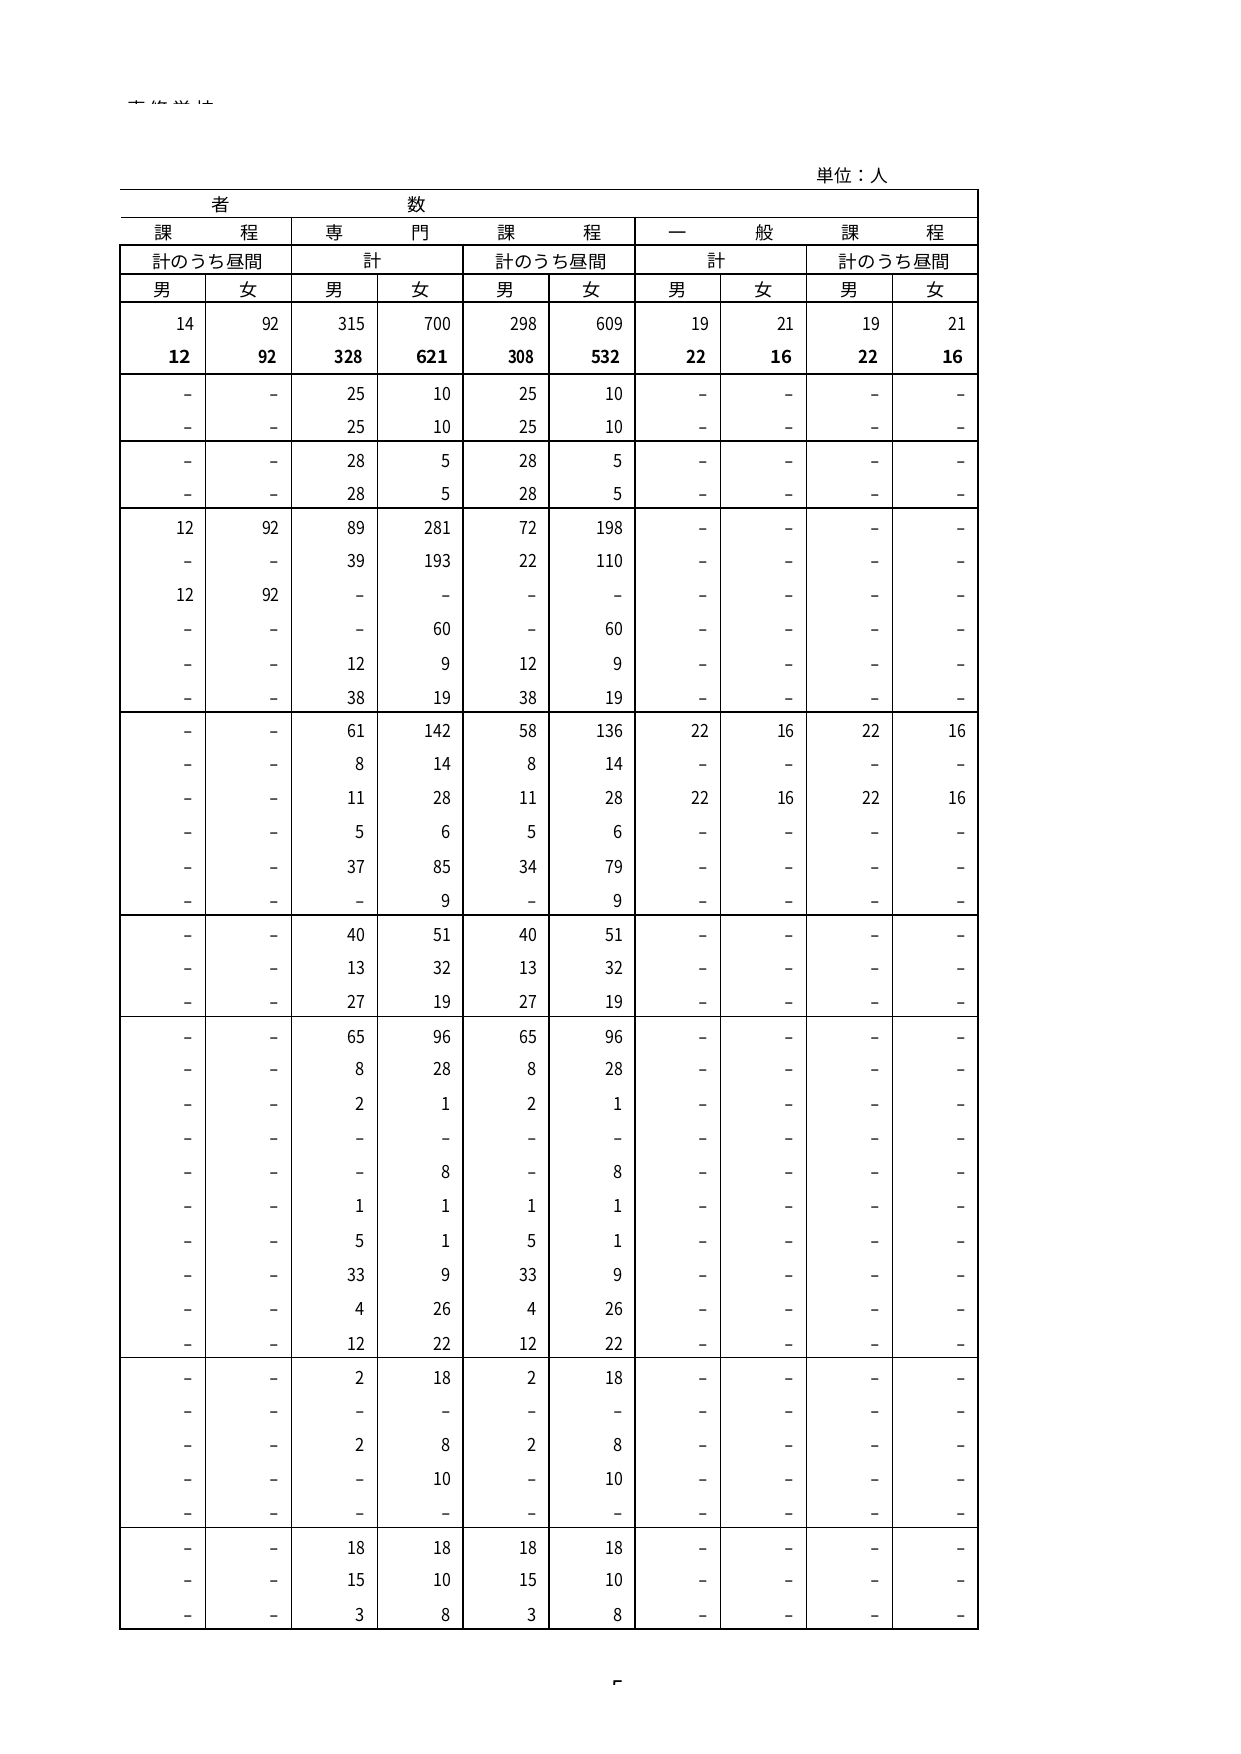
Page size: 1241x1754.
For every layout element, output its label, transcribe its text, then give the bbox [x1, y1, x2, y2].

table_cell 25 [292, 375, 377, 408]
table_cell 28 [550, 1050, 634, 1085]
table_cell - [807, 679, 892, 711]
table_cell - [378, 1392, 462, 1426]
table_cell 198 [550, 509, 634, 542]
table_cell - [464, 1153, 548, 1187]
table_cell 5 [292, 1222, 377, 1256]
table_cell 28 [464, 442, 548, 475]
table_cell - [206, 1325, 291, 1357]
table_cell 532 [550, 339, 634, 373]
table_cell - [121, 1119, 205, 1153]
table_cell - [807, 1325, 892, 1357]
table_cell - [121, 1528, 205, 1562]
table_cell 8 [464, 745, 548, 779]
table_cell - [206, 475, 291, 507]
table_cell 27 [464, 983, 548, 1016]
table_cell 16 [721, 713, 806, 745]
table_cell 38 [464, 679, 548, 711]
table_cell - [636, 1119, 720, 1153]
table_cell 12 [121, 576, 205, 611]
table_cell - [721, 1596, 806, 1628]
table_cell - [206, 1119, 291, 1153]
table_cell 26 [550, 1290, 634, 1324]
table_cell 37 [292, 848, 377, 882]
table_cell - [721, 848, 806, 882]
table_cell - [206, 408, 291, 440]
table_cell 課 [806, 218, 892, 244]
table_cell - [464, 576, 548, 611]
table_cell - [550, 1495, 634, 1527]
table_cell 6 [378, 814, 462, 848]
table_cell 21 [721, 303, 806, 338]
table_cell 5 [378, 475, 462, 507]
table_cell 2 [292, 1085, 377, 1119]
table_cell 40 [464, 916, 548, 949]
table_cell - [292, 1119, 377, 1153]
table_cell - [721, 983, 806, 1016]
table_cell - [636, 1017, 720, 1050]
table_cell - [721, 1495, 806, 1527]
table_cell 計のうち昼間 [121, 246, 291, 273]
table_cell - [292, 1495, 377, 1527]
table_cell 33 [464, 1256, 548, 1290]
table_cell 男 [636, 275, 720, 301]
table_cell - [807, 983, 892, 1016]
table_cell - [807, 916, 892, 949]
table_cell - [636, 1426, 720, 1460]
table_cell - [206, 814, 291, 848]
table_cell - [292, 882, 377, 914]
table_cell 38 [292, 679, 377, 711]
table_cell - [206, 679, 291, 711]
table_cell 19 [550, 983, 634, 1016]
table_cell 15 [292, 1562, 377, 1596]
table_cell - [893, 1495, 977, 1527]
table_cell 男 [292, 275, 377, 301]
table_cell - [464, 1119, 548, 1153]
table_cell 621 [378, 339, 462, 373]
table_cell - [636, 916, 720, 949]
table_cell - [807, 542, 892, 576]
table_cell - [721, 949, 806, 983]
table_cell 10 [378, 1562, 462, 1596]
table_cell - [636, 542, 720, 576]
table_cell 32 [378, 949, 462, 983]
table_cell 12 [121, 339, 205, 373]
table_cell 25 [464, 408, 548, 440]
table_cell - [121, 779, 205, 813]
table_cell 男 [121, 275, 205, 301]
table_cell - [636, 1392, 720, 1426]
table_cell 男 [464, 275, 548, 301]
table_cell - [807, 949, 892, 983]
table_cell - [893, 645, 977, 679]
table_cell - [550, 1392, 634, 1426]
table_cell 1 [378, 1188, 462, 1222]
table_cell 33 [292, 1256, 377, 1290]
table_cell - [893, 542, 977, 576]
table_cell 3 [464, 1596, 548, 1628]
table_cell - [206, 1222, 291, 1256]
table_cell - [721, 1085, 806, 1119]
table_cell - [206, 1596, 291, 1628]
table_cell 28 [378, 779, 462, 813]
table_cell 51 [378, 916, 462, 949]
table_cell 72 [464, 509, 548, 542]
table_cell - [378, 1495, 462, 1527]
table_cell - [121, 375, 205, 408]
table_cell - [807, 645, 892, 679]
table_cell - [721, 576, 806, 611]
table_cell - [121, 1358, 205, 1392]
table_cell - [292, 576, 377, 611]
table_cell - [378, 1119, 462, 1153]
table_cell - [636, 375, 720, 408]
table_cell 16 [893, 713, 977, 745]
table_cell 18 [378, 1358, 462, 1392]
table_cell 計のうち昼間 [464, 246, 634, 273]
table_cell - [807, 1426, 892, 1460]
table_cell - [721, 916, 806, 949]
table_cell - [636, 1256, 720, 1290]
table_cell - [893, 442, 977, 475]
table_cell - [721, 1119, 806, 1153]
table_cell - [206, 1256, 291, 1290]
table_cell - [121, 848, 205, 882]
table_cell - [893, 1222, 977, 1256]
table_cell - [893, 611, 977, 645]
table_cell - [893, 1153, 977, 1187]
table_cell - [893, 1290, 977, 1324]
table_cell - [893, 848, 977, 882]
table_cell 女 [378, 275, 462, 301]
table_cell 9 [550, 882, 634, 914]
table_cell 28 [378, 1050, 462, 1085]
table_cell 12 [121, 509, 205, 542]
table_cell - [206, 611, 291, 645]
table_cell 14 [121, 303, 205, 338]
table_cell 9 [550, 1256, 634, 1290]
table_cell 1 [292, 1188, 377, 1222]
table_cell 2 [464, 1358, 548, 1392]
table_cell 8 [550, 1596, 634, 1628]
table_cell - [893, 1050, 977, 1085]
table_cell - [121, 542, 205, 576]
table_cell - [721, 408, 806, 440]
table_cell - [206, 1188, 291, 1222]
table_cell - [636, 1153, 720, 1187]
table_cell - [292, 1153, 377, 1187]
table_cell 8 [292, 1050, 377, 1085]
table_cell 32 [550, 949, 634, 983]
table_cell 22 [550, 1325, 634, 1357]
table_cell - [893, 475, 977, 507]
table_cell - [464, 1460, 548, 1494]
table_cell - [721, 1188, 806, 1222]
table_cell - [206, 1495, 291, 1527]
table_cell 男 [807, 275, 892, 301]
table_cell 26 [378, 1290, 462, 1324]
table_cell 25 [464, 375, 548, 408]
table_cell 22 [464, 542, 548, 576]
table_cell 22 [636, 713, 720, 745]
table_cell 10 [550, 408, 634, 440]
table_cell 19 [378, 983, 462, 1016]
table_cell - [807, 814, 892, 848]
table_cell 34 [464, 848, 548, 882]
table_cell - [206, 645, 291, 679]
table_cell - [121, 611, 205, 645]
table_cell 110 [550, 542, 634, 576]
table_cell - [721, 1256, 806, 1290]
table_cell - [893, 1119, 977, 1153]
table_cell - [636, 1358, 720, 1392]
table_cell - [206, 1290, 291, 1324]
table_cell - [893, 1426, 977, 1460]
table_cell 10 [550, 1460, 634, 1494]
table_cell 96 [378, 1017, 462, 1050]
table_cell 一 [636, 218, 721, 244]
table_cell - [721, 442, 806, 475]
table_cell 1 [550, 1188, 634, 1222]
table_cell - [206, 1460, 291, 1494]
table_cell - [721, 1392, 806, 1426]
table_cell - [121, 1596, 205, 1628]
table_cell - [121, 1153, 205, 1187]
table_cell 92 [206, 576, 291, 611]
table_cell 8 [292, 745, 377, 779]
table_cell - [121, 1290, 205, 1324]
table_cell - [721, 1222, 806, 1256]
table_cell 5 [550, 442, 634, 475]
table_cell - [121, 814, 205, 848]
table_cell - [721, 1153, 806, 1187]
table_cell 1 [550, 1085, 634, 1119]
table_cell 92 [206, 339, 291, 373]
table_cell 10 [378, 375, 462, 408]
table_cell - [807, 408, 892, 440]
table_cell 609 [550, 303, 634, 338]
table_cell 85 [378, 848, 462, 882]
table_cell 328 [292, 339, 377, 373]
table_cell - [721, 1562, 806, 1596]
table_cell - [807, 745, 892, 779]
table_cell 89 [292, 509, 377, 542]
table_cell 1 [550, 1222, 634, 1256]
table_cell - [636, 882, 720, 914]
table_cell - [121, 475, 205, 507]
table_cell - [206, 1050, 291, 1085]
table_cell - [636, 814, 720, 848]
table_cell - [121, 882, 205, 914]
table_cell - [893, 1017, 977, 1050]
table_cell 女 [206, 275, 291, 301]
table_cell - [721, 509, 806, 542]
table_cell 19 [378, 679, 462, 711]
table_cell - [807, 611, 892, 645]
table_cell 22 [807, 339, 892, 373]
table_cell - [721, 1528, 806, 1562]
table_cell - [893, 576, 977, 611]
table_cell 10 [550, 1562, 634, 1596]
table_cell - [121, 713, 205, 745]
table_cell - [636, 576, 720, 611]
table_cell - [721, 745, 806, 779]
table_cell 1 [464, 1188, 548, 1222]
table_cell - [807, 1596, 892, 1628]
table_cell 6 [550, 814, 634, 848]
table_cell - [121, 916, 205, 949]
table_cell - [636, 1596, 720, 1628]
table_cell - [636, 1325, 720, 1357]
table_cell - [206, 1358, 291, 1392]
table_cell 92 [206, 509, 291, 542]
table_cell 28 [464, 475, 548, 507]
table_cell 程 [549, 218, 634, 244]
table_cell - [721, 475, 806, 507]
table_cell - [807, 1290, 892, 1324]
table_cell 12 [292, 1325, 377, 1357]
table_cell - [636, 1495, 720, 1527]
table_cell - [721, 1460, 806, 1494]
table_cell 27 [292, 983, 377, 1016]
table_cell - [550, 1119, 634, 1153]
table_cell 10 [378, 408, 462, 440]
table_cell 298 [464, 303, 548, 338]
table_cell 8 [378, 1596, 462, 1628]
table_cell 程 [892, 218, 977, 244]
table_cell - [206, 1392, 291, 1426]
table_cell - [636, 1085, 720, 1119]
table_cell 39 [292, 542, 377, 576]
table_cell - [206, 983, 291, 1016]
table_cell 22 [636, 779, 720, 813]
table_cell 19 [550, 679, 634, 711]
table_cell - [807, 1119, 892, 1153]
table_cell 65 [292, 1017, 377, 1050]
table_cell 9 [378, 882, 462, 914]
table_cell - [206, 542, 291, 576]
table_cell 315 [292, 303, 377, 338]
table_cell - [206, 1153, 291, 1187]
table_cell - [893, 1392, 977, 1426]
table_cell - [206, 848, 291, 882]
table_cell 40 [292, 916, 377, 949]
table_cell - [807, 475, 892, 507]
table_cell - [636, 1050, 720, 1085]
table_cell 136 [550, 713, 634, 745]
table_cell 19 [636, 303, 720, 338]
table_cell - [893, 882, 977, 914]
table_cell 12 [464, 1325, 548, 1357]
table_cell 8 [550, 1426, 634, 1460]
table_cell 308 [464, 339, 548, 373]
table_cell 般 [721, 218, 806, 244]
table_cell - [807, 1222, 892, 1256]
table_cell 程 [206, 218, 291, 244]
table_cell - [893, 1325, 977, 1357]
table_cell 65 [464, 1017, 548, 1050]
table_cell 8 [550, 1153, 634, 1187]
table_cell - [206, 375, 291, 408]
table_cell - [121, 1392, 205, 1426]
table_cell 18 [550, 1528, 634, 1562]
table_cell 11 [292, 779, 377, 813]
table_cell 5 [550, 475, 634, 507]
table_cell 2 [464, 1085, 548, 1119]
table_cell 9 [378, 645, 462, 679]
table_cell - [206, 949, 291, 983]
table_cell - [121, 1426, 205, 1460]
table_cell 28 [292, 475, 377, 507]
table_cell - [721, 814, 806, 848]
table_cell 58 [464, 713, 548, 745]
table_cell - [807, 1460, 892, 1494]
table_cell - [893, 1256, 977, 1290]
table_cell 79 [550, 848, 634, 882]
table_cell 25 [292, 408, 377, 440]
table_cell 18 [292, 1528, 377, 1562]
table_cell - [721, 1290, 806, 1324]
table_cell - [206, 916, 291, 949]
table_cell 2 [292, 1358, 377, 1392]
table_cell - [464, 611, 548, 645]
table_cell - [121, 408, 205, 440]
table_cell - [636, 1188, 720, 1222]
table_cell - [893, 983, 977, 1016]
table_cell - [807, 1256, 892, 1290]
table_cell 193 [378, 542, 462, 576]
table_cell - [206, 882, 291, 914]
table_cell - [807, 1050, 892, 1085]
table_cell - [636, 611, 720, 645]
table_cell 計 [636, 246, 806, 273]
table_cell 門 [377, 218, 463, 244]
table_cell - [721, 645, 806, 679]
table_cell - [893, 1188, 977, 1222]
table_cell 14 [378, 745, 462, 779]
table_cell - [893, 679, 977, 711]
table_cell - [893, 1596, 977, 1628]
table_cell - [464, 1392, 548, 1426]
table_cell 2 [464, 1426, 548, 1460]
table_cell 14 [550, 745, 634, 779]
table_cell 3 [292, 1596, 377, 1628]
table_cell - [807, 1188, 892, 1222]
table_cell - [893, 408, 977, 440]
table_cell - [721, 1050, 806, 1085]
table_cell 専 [292, 218, 377, 244]
table_cell 1 [378, 1222, 462, 1256]
table_cell - [807, 442, 892, 475]
table_cell - [807, 375, 892, 408]
table_cell - [721, 1358, 806, 1392]
table_cell - [636, 1562, 720, 1596]
table_cell - [206, 1017, 291, 1050]
table_cell - [292, 611, 377, 645]
table_cell 11 [464, 779, 548, 813]
table_cell - [893, 1085, 977, 1119]
table_cell 課 [463, 218, 549, 244]
table_cell - [636, 475, 720, 507]
table_cell - [893, 1460, 977, 1494]
table_cell 1 [378, 1085, 462, 1119]
table_cell 21 [893, 303, 977, 338]
table_cell 16 [893, 339, 977, 373]
table_cell 60 [550, 611, 634, 645]
table_cell - [807, 1528, 892, 1562]
table_cell - [121, 745, 205, 779]
table_cell 10 [378, 1460, 462, 1494]
table_cell 22 [807, 779, 892, 813]
table_cell - [807, 848, 892, 882]
table_cell - [121, 442, 205, 475]
table_cell 28 [292, 442, 377, 475]
table_cell - [893, 375, 977, 408]
table_cell - [121, 1460, 205, 1494]
table_cell 51 [550, 916, 634, 949]
table_cell - [807, 1495, 892, 1527]
table_cell - [464, 882, 548, 914]
table_cell - [807, 1085, 892, 1119]
table_cell 8 [464, 1050, 548, 1085]
table_cell - [206, 1528, 291, 1562]
table_cell - [721, 1426, 806, 1460]
table_cell - [893, 916, 977, 949]
table_cell 女 [550, 275, 634, 301]
table_cell - [206, 1426, 291, 1460]
table_cell - [807, 1017, 892, 1050]
table_cell 女 [893, 275, 977, 301]
table_cell - [721, 882, 806, 914]
table_cell 8 [378, 1153, 462, 1187]
table_cell 700 [378, 303, 462, 338]
table_cell - [807, 509, 892, 542]
table_cell 92 [206, 303, 291, 338]
table_cell - [893, 1528, 977, 1562]
table_cell - [721, 542, 806, 576]
table_cell - [121, 645, 205, 679]
table_cell 12 [464, 645, 548, 679]
table_cell - [121, 1085, 205, 1119]
table_cell - [550, 576, 634, 611]
table_cell - [893, 745, 977, 779]
table_cell - [636, 983, 720, 1016]
text 単位：人 [92, 162, 887, 187]
table_cell 281 [378, 509, 462, 542]
table_cell 18 [464, 1528, 548, 1562]
table_cell 4 [292, 1290, 377, 1324]
table_cell - [636, 679, 720, 711]
table_cell - [636, 745, 720, 779]
table_header 者 数 [120, 190, 977, 217]
table_cell - [721, 611, 806, 645]
table_cell - [121, 679, 205, 711]
table_cell - [121, 1222, 205, 1256]
table_cell 5 [464, 1222, 548, 1256]
table_cell 16 [893, 779, 977, 813]
table_cell - [378, 576, 462, 611]
table_cell 15 [464, 1562, 548, 1596]
table_cell - [807, 1358, 892, 1392]
table_cell 10 [550, 375, 634, 408]
table_cell - [807, 576, 892, 611]
table_cell - [721, 679, 806, 711]
table_cell - [121, 949, 205, 983]
table_cell 18 [550, 1358, 634, 1392]
table_cell - [121, 1188, 205, 1222]
table_cell 22 [378, 1325, 462, 1357]
table_cell - [893, 509, 977, 542]
table_cell 22 [807, 713, 892, 745]
table_cell 女 [721, 275, 806, 301]
table_cell - [721, 375, 806, 408]
table_cell - [292, 1392, 377, 1426]
table_cell - [121, 1325, 205, 1357]
table_cell 13 [292, 949, 377, 983]
table_cell 12 [292, 645, 377, 679]
table_cell 課 [120, 217, 206, 244]
table_cell - [893, 1358, 977, 1392]
table_cell - [636, 645, 720, 679]
table_cell - [636, 949, 720, 983]
table_cell 61 [292, 713, 377, 745]
table_cell 2 [292, 1426, 377, 1460]
table_cell 5 [378, 442, 462, 475]
table_cell 18 [378, 1528, 462, 1562]
table_cell 9 [378, 1256, 462, 1290]
table_cell - [636, 1222, 720, 1256]
table_cell 計のうち昼間 [807, 246, 977, 273]
table_cell - [636, 1460, 720, 1494]
table_cell - [121, 1017, 205, 1050]
table_cell - [206, 779, 291, 813]
table_cell - [721, 1017, 806, 1050]
table_cell - [636, 509, 720, 542]
table_cell 60 [378, 611, 462, 645]
table_cell 4 [464, 1290, 548, 1324]
table_cell - [206, 745, 291, 779]
table_cell - [206, 1085, 291, 1119]
table_cell - [893, 1562, 977, 1596]
table_cell - [636, 1290, 720, 1324]
table_cell - [206, 442, 291, 475]
table_cell - [807, 1562, 892, 1596]
table_cell - [807, 882, 892, 914]
table_cell 22 [636, 339, 720, 373]
table_cell - [292, 1460, 377, 1494]
table_cell - [206, 713, 291, 745]
table_cell - [636, 1528, 720, 1562]
table_cell - [636, 848, 720, 882]
table_cell 28 [550, 779, 634, 813]
table_cell - [121, 1256, 205, 1290]
table_cell - [893, 949, 977, 983]
table_cell - [807, 1153, 892, 1187]
table_cell - [636, 408, 720, 440]
table_cell - [121, 983, 205, 1016]
table_cell 142 [378, 713, 462, 745]
table_cell 8 [378, 1426, 462, 1460]
table_cell 16 [721, 779, 806, 813]
table_cell 5 [292, 814, 377, 848]
table_cell 16 [721, 339, 806, 373]
table_cell - [121, 1495, 205, 1527]
table_cell - [893, 814, 977, 848]
table_cell - [464, 1495, 548, 1527]
table_cell 19 [807, 303, 892, 338]
table_cell 5 [464, 814, 548, 848]
table_cell 計 [292, 246, 462, 273]
table_cell - [807, 1392, 892, 1426]
table_cell 9 [550, 645, 634, 679]
table_cell - [206, 1562, 291, 1596]
table_cell - [121, 1050, 205, 1085]
table_cell 13 [464, 949, 548, 983]
table_cell 96 [550, 1017, 634, 1050]
table_cell - [636, 442, 720, 475]
table_cell - [121, 1562, 205, 1596]
table_cell - [721, 1325, 806, 1357]
